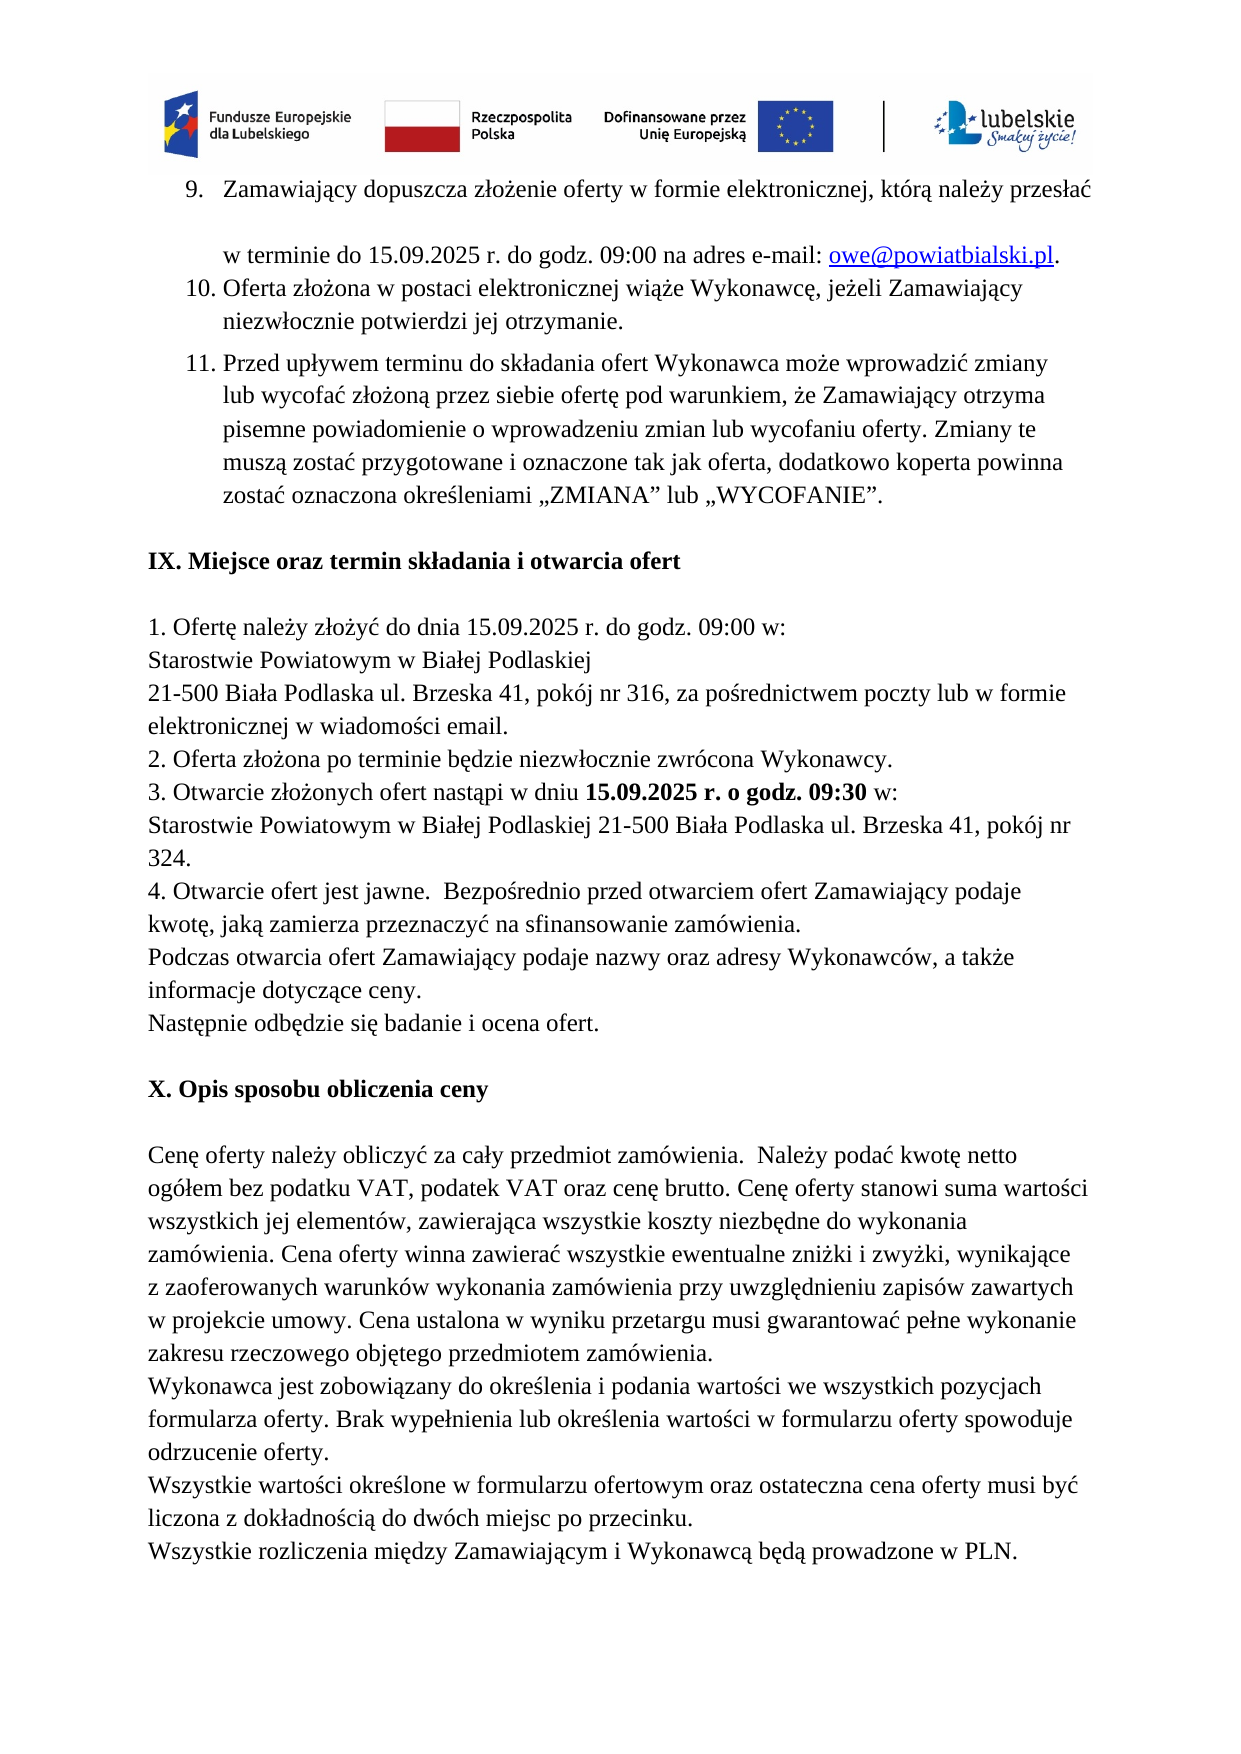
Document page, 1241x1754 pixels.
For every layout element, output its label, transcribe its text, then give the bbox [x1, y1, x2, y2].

text IX. Miejsce oraz termin składania i otwarcia ofert [148, 546, 1093, 574]
picture [147, 73, 1093, 175]
text 21-500 Biała Podlaska ul. Brzeska 41, pokój nr 316, za pośrednictwem poczty lub w formie elektronicznej w wiadomości email. [148, 678, 1093, 739]
list Oferta złożona w postaci elektronicznej wiąże Wykonawcę, jeżeli Zamawiający niezwłocznie potwierdzi jej otrzymanie. [185, 273, 1093, 335]
text 3. Otwarcie złożonych ofert nastąpi w dniu 15.09.2025 r. o godz. 09:30 w: [148, 777, 1093, 806]
text X. Opis sposobu obliczenia ceny [148, 1041, 1093, 1103]
text Podczas otwarcia ofert Zamawiający podaje nazwy oraz adresy Wykonawców, a także informacje dotyczące ceny. [148, 942, 1093, 1004]
text Cenę oferty należy obliczyć za cały przedmiot zamówienia. Należy podać kwotę netto ogółem bez podatku VAT, podatek VAT oraz cenę brutto. Cenę oferty stanowi suma wartości wszystkich jej elementów, zawierająca wszystkie koszty niezbędne do wykonania zamówienia. Cena oferty winna zawierać wszystkie ewentualne zniżki i zwyżki, wynikające z zaoferowanych warunków wykonania zamówienia przy uwzględnieniu zapisów zawartych w projekcie umowy. Cena ustalona w wyniku przetargu musi gwarantować pełne wykonanie zakresu rzeczowego objętego przedmiotem zamówienia. [148, 1140, 1093, 1367]
text Starostwie Powiatowym w Białej Podlaskiej [148, 645, 1093, 673]
text 1. Ofertę należy złożyć do dnia 15.09.2025 r. do godz. 09:00 w: [148, 612, 1093, 641]
text Następnie odbędzie się badanie i ocena ofert. [148, 1008, 1093, 1037]
text 2. Oferta złożona po terminie będzie niezwłocznie zwrócona Wykonawcy. [148, 744, 1093, 773]
text Wszystkie wartości określone w formularzu ofertowym oraz ostateczna cena oferty musi być liczona z dokładnością do dwóch miejsc po przecinku. [148, 1470, 1093, 1532]
text Wszystkie rozliczenia między Zamawiającym i Wykonawcą będą prowadzone w PLN. [148, 1536, 1093, 1565]
list Zamawiający dopuszcza złożenie oferty w formie elektronicznej, którą należy przesłać w terminie do 15.09.2025 r. do godz. 09:00 na adres e-mail: owe@powiatbialski.pl. [185, 175, 1093, 269]
text Starostwie Powiatowym w Białej Podlaskiej 21-500 Biała Podlaska ul. Brzeska 41, pokój nr 324. [148, 810, 1093, 872]
list Przed upływem terminu do składania ofert Wykonawca może wprowadzić zmiany lub wycofać złożoną przez siebie ofertę pod warunkiem, że Zamawiający otrzyma pisemne powiadomienie o wprowadzeniu zmian lub wycofaniu oferty. Zmiany te muszą zostać przygotowane i oznaczone tak jak oferta, dodatkowo koperta powinna zostać oznaczona określeniami „ZMIANA” lub „WYCOFANIE”. [185, 348, 1093, 508]
text 4. Otwarcie ofert jest jawne. Bezpośrednio przed otwarciem ofert Zamawiający podaje kwotę, jaką zamierza przeznaczyć na sfinansowanie zamówienia. [148, 876, 1093, 938]
text Wykonawca jest zobowiązany do określenia i podania wartości we wszystkich pozycjach formularza oferty. Brak wypełnienia lub określenia wartości w formularzu oferty spowoduje odrzucenie oferty. [148, 1371, 1093, 1466]
